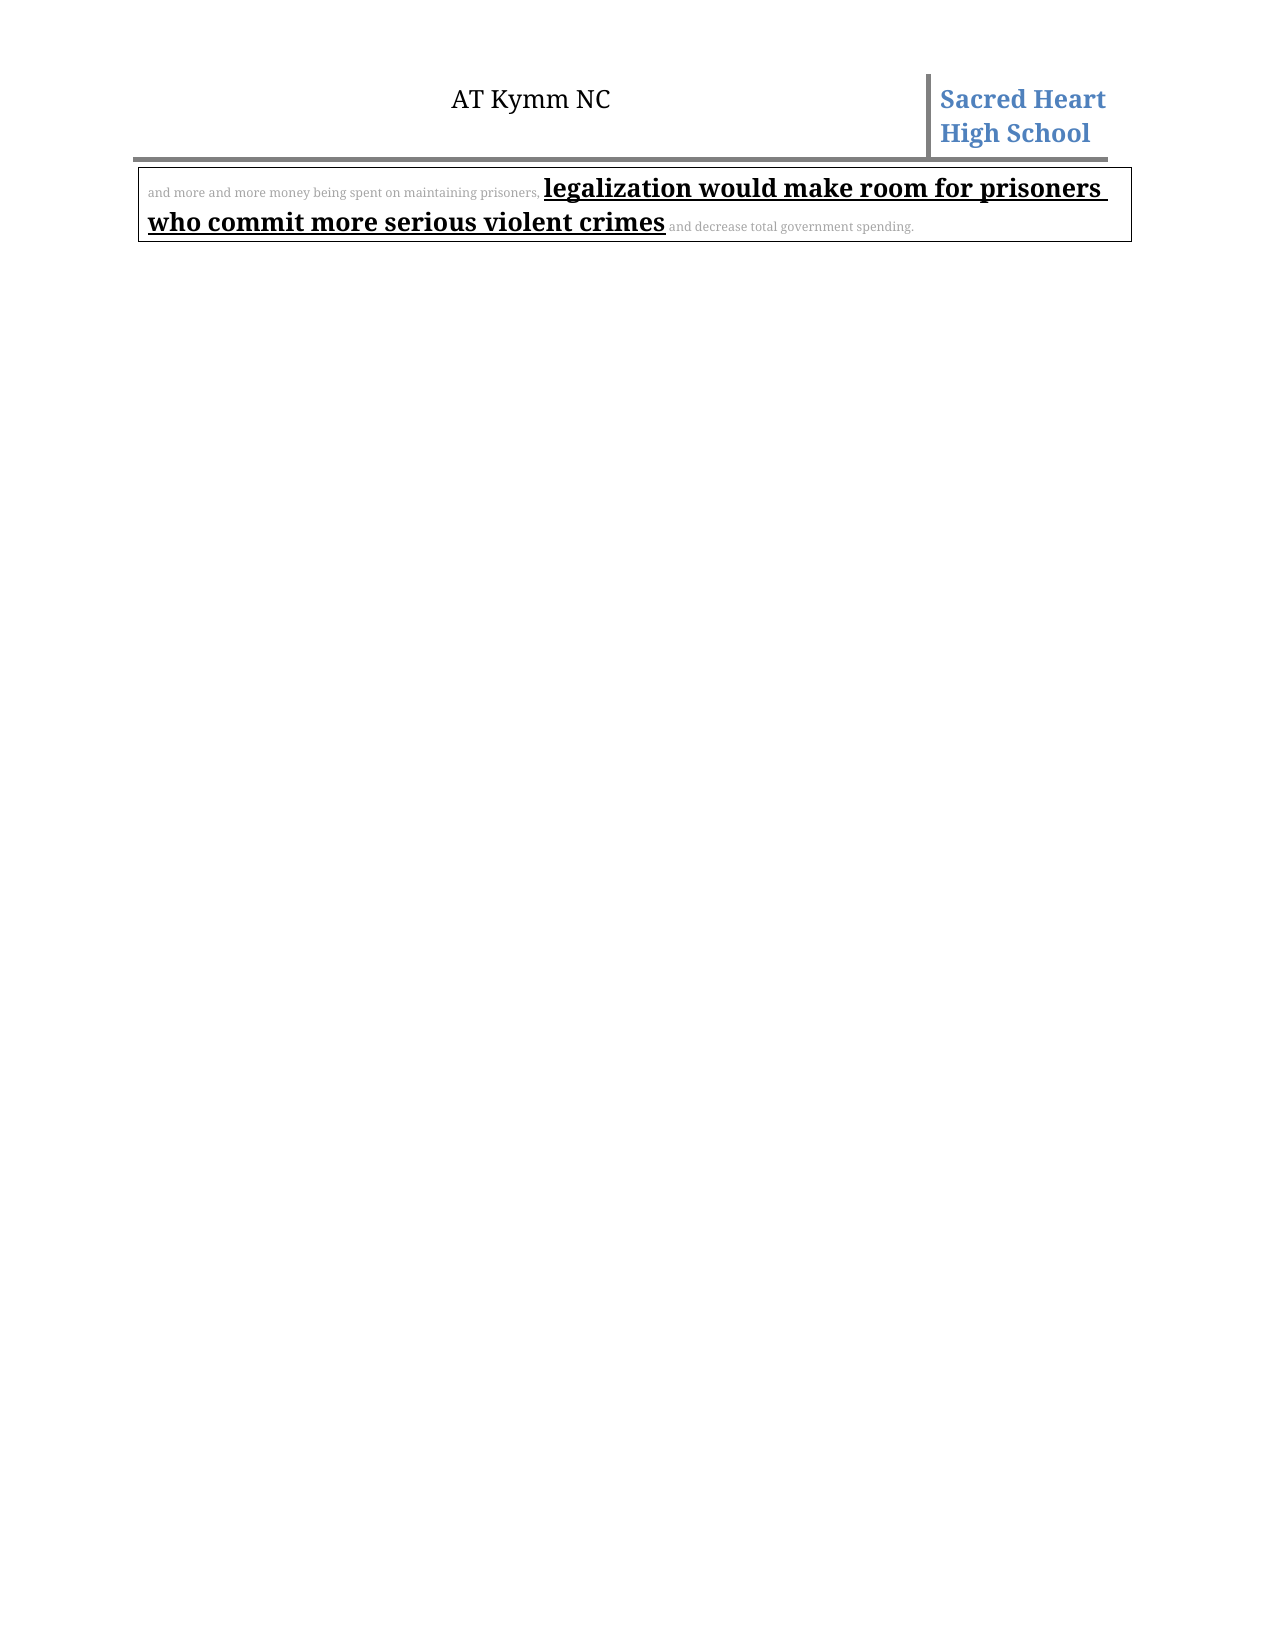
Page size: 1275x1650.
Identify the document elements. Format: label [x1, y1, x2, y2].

text [139, 168, 1131, 241]
